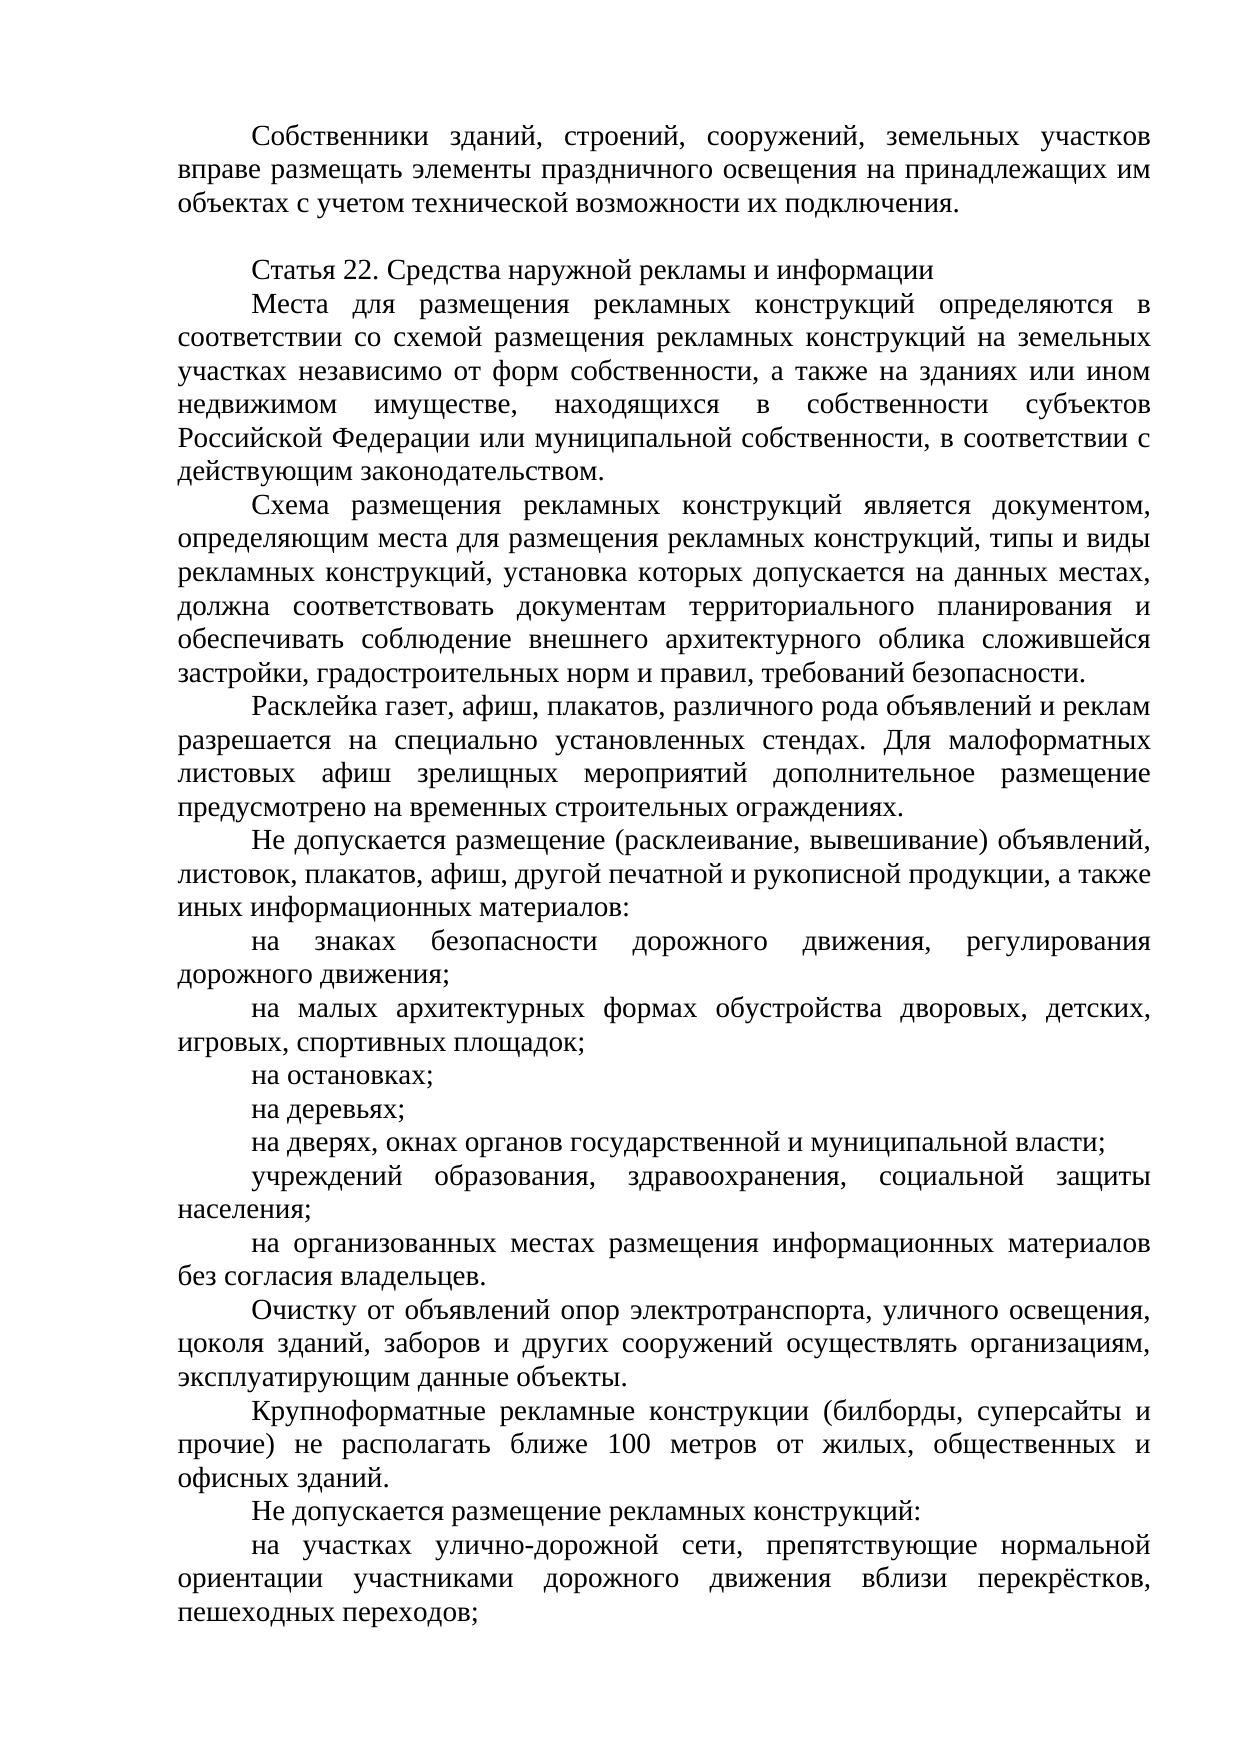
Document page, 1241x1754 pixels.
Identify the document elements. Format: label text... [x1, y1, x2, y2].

text на дверях, окнах органов государственной и муниципальной власти; [177, 1124, 1152, 1158]
text Крупноформатные рекламные конструкции (билборды, суперсайты и прочие) не располагать ближе 100 метров от жилых, общественных и офисных зданий. [177, 1393, 1152, 1493]
text на малых архитектурных формах обустройства дворовых, детских, игровых, спортивных площадок; [177, 990, 1152, 1057]
text Статья 22. Средства наружной рекламы и информации [177, 252, 1152, 286]
text Не допускается размещение (расклеивание, вывешивание) объявлений, листовок, плакатов, афиш, другой печатной и рукописной продукции, а также иных информационных материалов: [177, 822, 1152, 923]
text на деревьях; [177, 1091, 1152, 1124]
text на остановках; [177, 1057, 1152, 1091]
text на участках улично-дорожной сети, препятствующие нормальной ориентации участниками дорожного движения вблизи перекрёстков, пешеходных переходов; [177, 1527, 1152, 1627]
text Схема размещения рекламных конструкций является документом, определяющим места для размещения рекламных конструкций, типы и виды рекламных конструкций, установка которых допускается на данных местах, должна соответствовать документам территориального планирования и обеспечивать соблюдение внешнего архитектурного облика сложившейся застройки, градостроительных норм и правил, требований безопасности. [177, 487, 1152, 688]
text Места для размещения рекламных конструкций определяются в соответствии со схемой размещения рекламных конструкций на земельных участках независимо от форм собственности, а также на зданиях или ином недвижимом имуществе, находящихся в собственности субъектов Российской Федерации или муниципальной собственности, в соответствии с действующим законодательством. [177, 286, 1152, 487]
text Расклейка газет, афиш, плакатов, различного рода объявлений и реклам разрешается на специально установленных стендах. Для малоформатных листовых афиш зрелищных мероприятий дополнительное размещение предусмотрено на временных строительных ограждениях. [177, 688, 1152, 822]
text на знаках безопасности дорожного движения, регулирования дорожного движения; [177, 923, 1152, 990]
text на организованных местах размещения информационных материалов без согласия владельцев. [177, 1225, 1152, 1292]
text Очистку от объявлений опор электротранспорта, уличного освещения, цоколя зданий, заборов и других сооружений осуществлять организациям, эксплуатирующим данные объекты. [177, 1292, 1152, 1393]
text Собственники зданий, строений, сооружений, земельных участков вправе размещать элементы праздничного освещения на принадлежащих им объектах с учетом технической возможности их подключения. [177, 118, 1152, 219]
text Не допускается размещение рекламных конструкций: [177, 1493, 1152, 1527]
text учреждений образования, здравоохранения, социальной защиты населения; [177, 1158, 1152, 1225]
